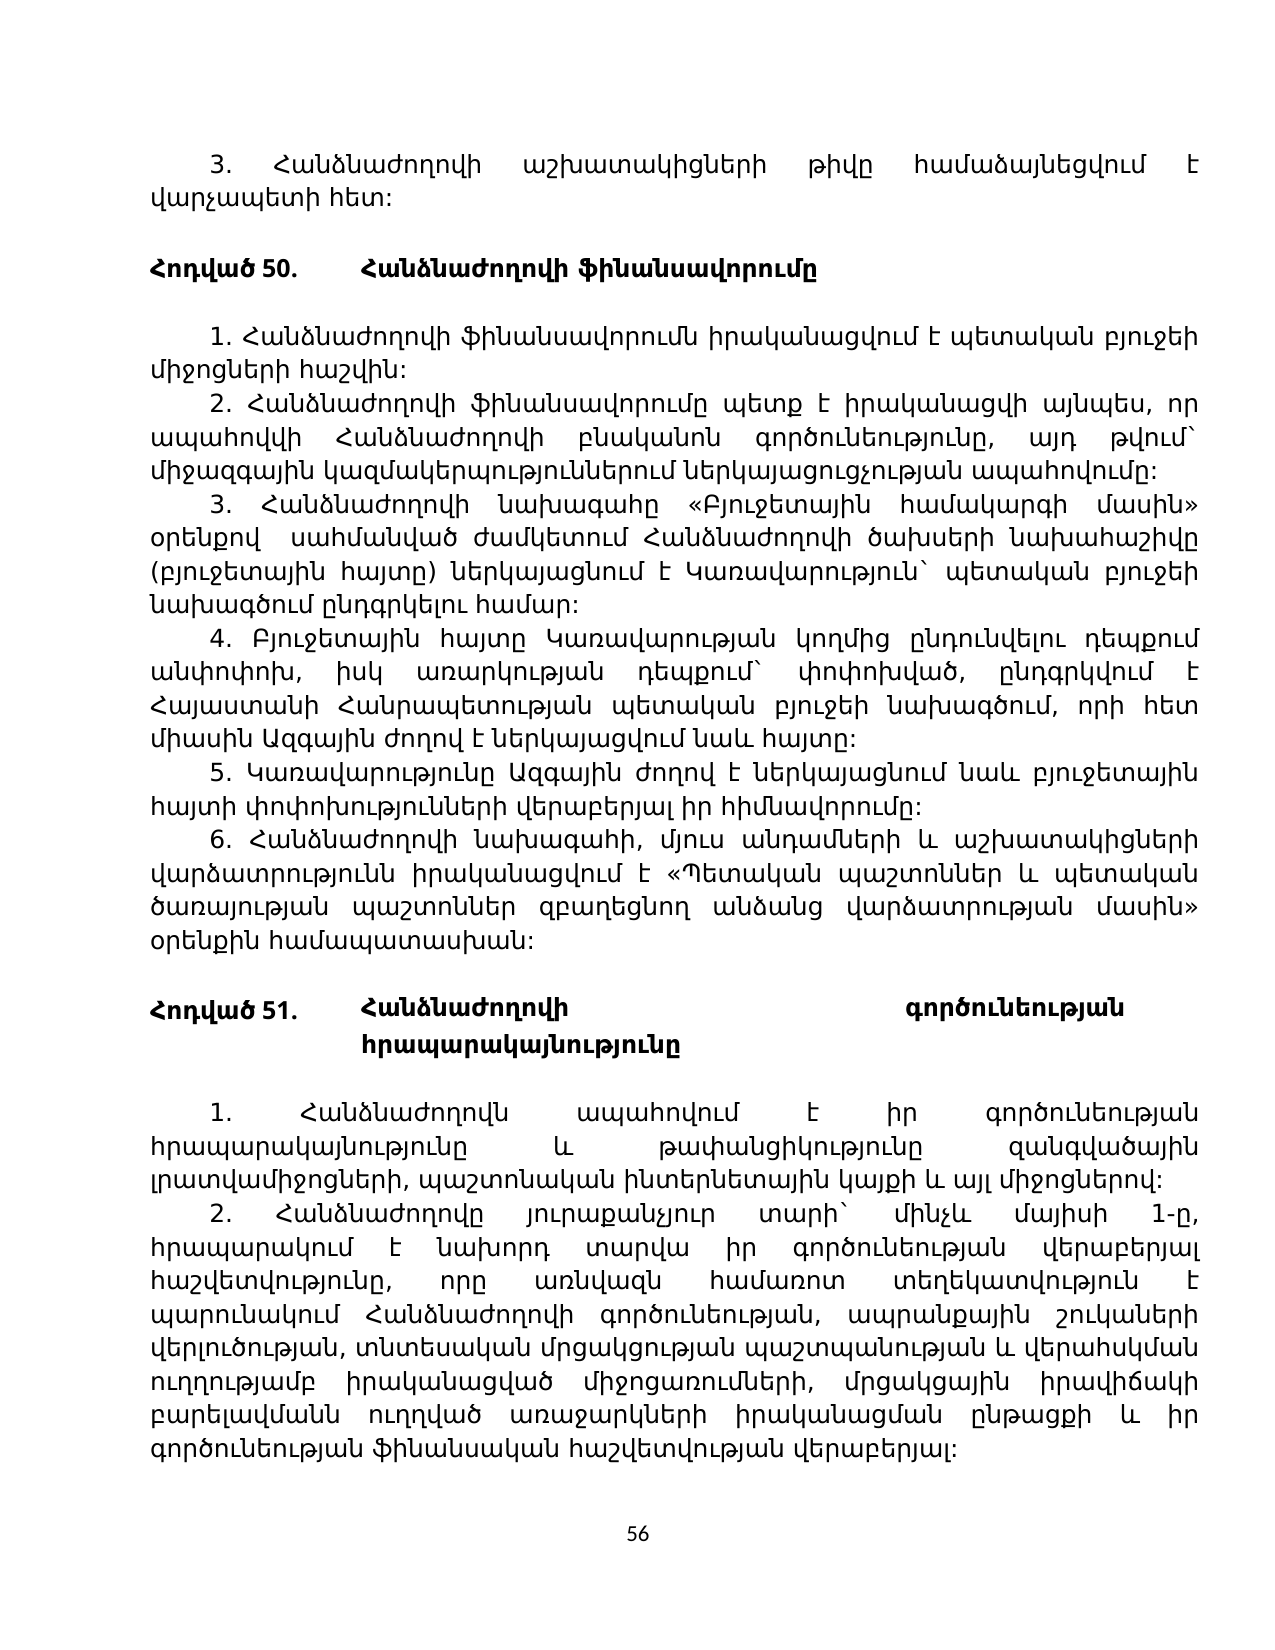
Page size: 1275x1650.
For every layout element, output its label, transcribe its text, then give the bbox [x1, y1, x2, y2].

text 4. Բյուջետային հայտը Կառավարության կողմից ընդունվելու դեպքում անփոփոխ, իսկ առարկության դեպքում` փոփոխված, ընդգրկվում է Հայաստանի Հանրապետության պետական բյուջեի նախագծում, որի հետ միասին Ազգային ժողով է ներկայացվում նաև հայտը: [150, 624, 1200, 754]
text 1. Հանձնաժողովի ֆինանսավորումն իրականացվում է պետական բյուջեի միջոցների հաշվին: [150, 322, 1200, 385]
text 5. Կառավարությունը Ազգային ժողով է ներկայացնում նաև բյուջետային հայտի փոփոխությունների վերաբերյալ իր հիմնավորումը: [150, 758, 1200, 821]
table_header Հոդված 50. [150, 251, 361, 288]
table_header Հանձնաժողովի ֆինանսավորումը [361, 251, 1125, 288]
text 2. Հանձնաժողովի ֆինանսավորումը պետք է իրականացվի այնպես, որ ապահովվի Հանձնաժողովի բնականոն գործունեությունը, այդ թվում` միջազգային կազմակերպություններում ներկայացուցչության ապահովումը: [150, 389, 1200, 485]
table_header Հանձնաժողովի գործունեության հրապարակայնությունը [361, 1022, 1125, 1065]
text 3. Հանձնաժողովի նախագահը «Բյուջետային համակարգի մասին» օրենքով սահմանված ժամկետում Հանձնաժողովի ծախսերի նախահաշիվը (բյուջետային հայտը) ներկայացնում է Կառավարություն` պետական բյուջեի նախագծում ընդգրկելու համար: [150, 490, 1200, 619]
text 3. Հանձնաժողովի աշխատակիցների թիվը համաձայնեցվում է վարչապետի հետ: [150, 150, 1200, 213]
text 1. Հանձնաժողովն ապահովում է իր գործունեության հրապարակայնությունը և թափանցիկությունը զանգվածային լրատվամիջոցների, պաշտոնական ինտերնետային կայքի և այլ միջոցներով: [150, 1099, 1200, 1195]
text 2. Հանձնաժողովը յուրաքանչյուր տարի` մինչև մայիսի 1-ը, հրապարակում է նախորդ տարվա իր գործունեության վերաբերյալ հաշվետվությունը, որը առնվազն համառոտ տեղեկատվություն է պարունակում Հանձնաժողովի գործունեության, ապրանքային շուկաների վերլուծության, տնտեսական մրցակցության պաշտպանության և վերահսկման ուղղությամբ իրականացված միջոցառումների, մրցակցային իրավիճակի բարելավմանն ուղղված առաջարկների իրականացման ընթացքի և իր գործունեության ֆինանսական հաշվետվության վերաբերյալ: [150, 1199, 1200, 1463]
table_header Հոդված 51. [150, 993, 361, 1065]
text 6. Հանձնաժողովի նախագահի, մյուս անդամների և աշխատակիցների վարձատրությունն իրականացվում է «Պետական պաշտոններ և պետական ծառայության պաշտոններ զբաղեցնող անձանց վարձատրության մասին» օրենքին համապատասխան: [150, 825, 1200, 955]
